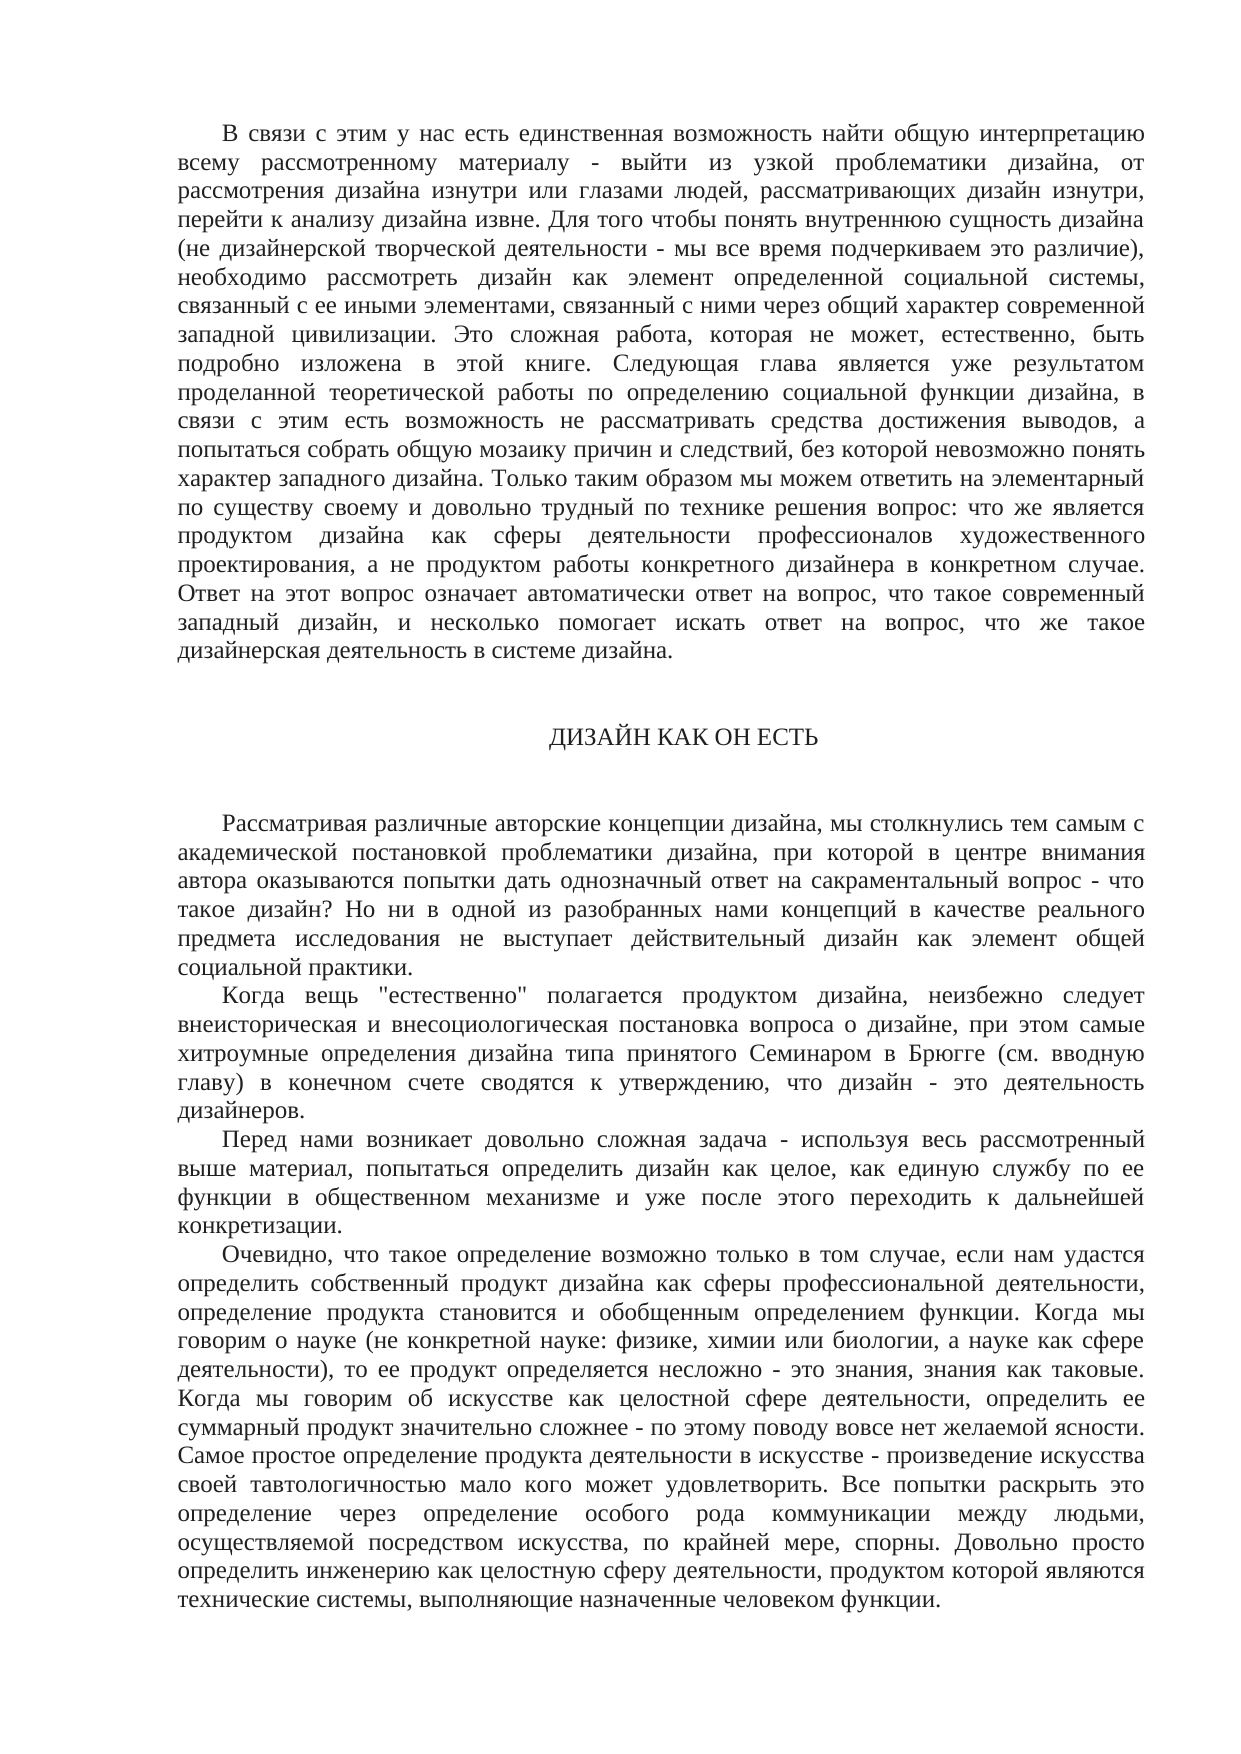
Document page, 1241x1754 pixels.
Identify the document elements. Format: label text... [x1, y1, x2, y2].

text Когда вещь "естественно" полагается продуктом дизайна, неизбежно следует внеисторическая и внесоциологическая постановка вопроса о дизайне, при этом самые хитроумные определения дизайна типа принятого Семинаром в Брюгге (см. вводную главу) в конечном счете сводятся к утверждению, что дизайн - это деятельность дизайнеров. [177, 981, 1146, 1124]
text Рассматривая различные авторские концепции дизайна, мы столкнулись тем самым с академической постановкой проблематики дизайна, при которой в центре внимания автора оказываются попытки дать однозначный ответ на сакраментальный вопрос - что такое дизайн? Но ни в одной из разобранных нами концепций в качестве реального предмета исследования не выступает действительный дизайн как элемент общей социальной практики. [177, 808, 1146, 981]
text ДИЗАЙН КАК ОН ЕСТЬ [177, 722, 1146, 751]
text Очевидно, что такое определение возможно только в том случае, если нам удастся определить собственный продукт дизайна как сферы профессиональной деятельности, определение продукта становится и обобщенным определением функции. Когда мы говорим о науке (не конкретной науке: физике, химии или биологии, а науке как сфере деятельности), то ее продукт определяется несложно - это знания, знания как таковые. Когда мы говорим об искусстве как целостной сфере деятельности, определить ее суммарный продукт значительно сложнее - по этому поводу вовсе нет желаемой ясности. Самое простое определение продукта деятельности в искусстве - произведение искусства своей тавтологичностью мало кого может удовлетворить. Все попытки раскрыть это определение через определение особого рода коммуникации между людьми, осуществляемой посредством искусства, по крайней мере, спорны. Довольно просто определить инженерию как целостную сферу деятельности, продуктом которой являются технические системы, выполняющие назначенные человеком функции. [177, 1239, 1146, 1613]
text В связи с этим у нас есть единственная возможность найти общую интерпретацию всему рассмотренному материалу - выйти из узкой проблематики дизайна, от рассмотрения дизайна изнутри или глазами людей, рассматривающих дизайн изнутри, перейти к анализу дизайна извне. Для того чтобы понять внутреннюю сущность дизайна (не дизайнерской творческой деятельности - мы все время подчеркиваем это различие), необходимо рассмотреть дизайн как элемент определенной социальной системы, связанный с ее иными элементами, связанный с ними через общий характер современной западной цивилизации. Это сложная работа, которая не может, естественно, быть подробно изложена в этой книге. Следующая глава является уже результатом проделанной теоретической работы по определению социальной функции дизайна, в связи с этим есть возможность не рассматривать средства достижения выводов, а попытаться собрать общую мозаику причин и следствий, без которой невозможно понять характер западного дизайна. Только таким образом мы можем ответить на элементарный по существу своему и довольно трудный по технике решения вопрос: что же является продуктом дизайна как сферы деятельности профессионалов художественного проектирования, а не продуктом работы конкретного дизайнера в конкретном случае. Ответ на этот вопрос означает автоматически ответ на вопрос, что такое современный западный дизайн, и несколько помогает искать ответ на вопрос, что же такое дизайнерская деятельность в системе дизайна. [177, 118, 1146, 664]
text Перед нами возникает довольно сложная задача - используя весь рассмотренный выше материал, попытаться определить дизайн как целое, как единую службу по ее функции в общественном механизме и уже после этого переходить к дальнейшей конкретизации. [177, 1124, 1146, 1239]
